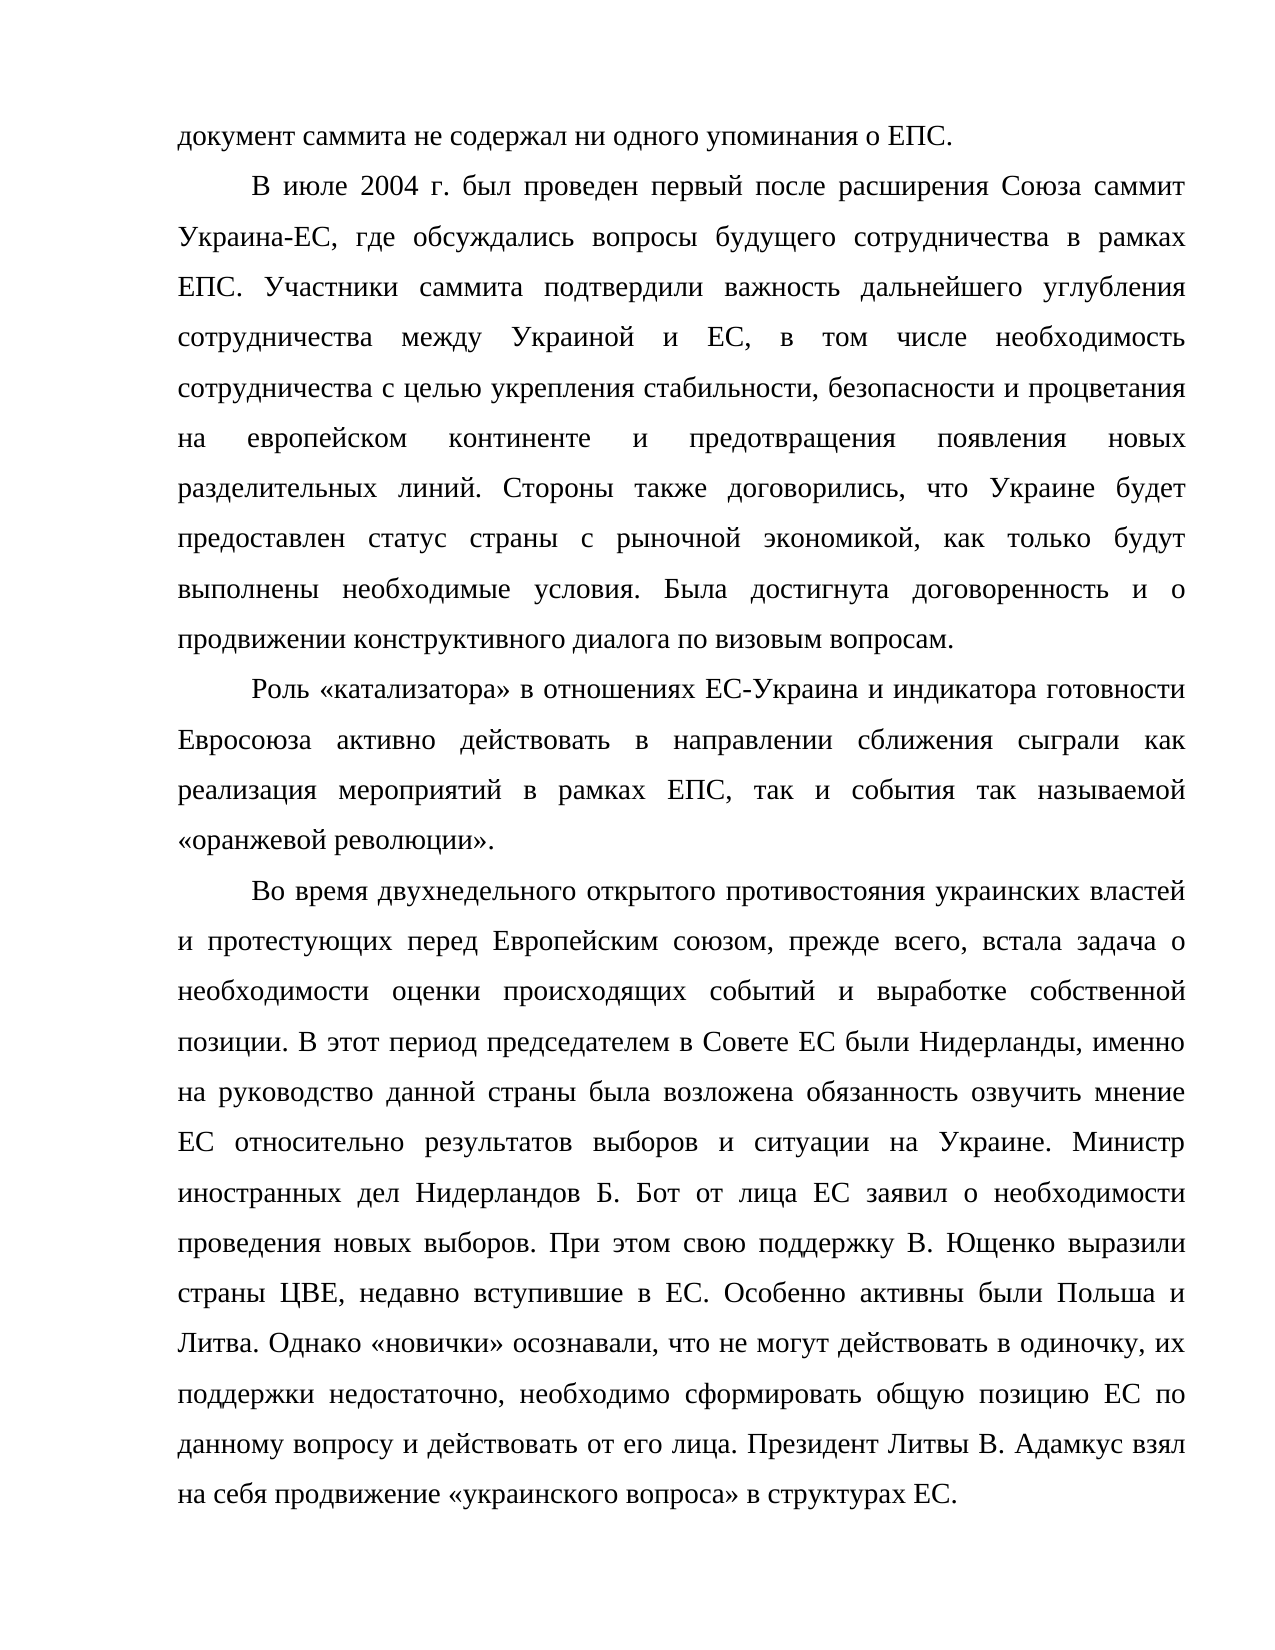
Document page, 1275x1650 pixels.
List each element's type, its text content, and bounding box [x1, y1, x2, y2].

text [177, 118, 1186, 152]
text Во время двухнедельного открытого противостояния украинских властей и протестующих перед Европейским союзом, прежде всего, встала задача о необходимости оценки происходящих событий и выработке собственной позиции. В этот период председателем в Совете ЕС были Нидерланды, именно на руководство данной страны была возложена обязанность озвучить мнение ЕС относительно результатов выборов и ситуации на Украине. Министр иностранных дел Нидерландов Б. Бот от лица ЕС заявил о необходимости проведения новых выборов. При этом свою поддержку В. Ющенко выразили страны ЦВЕ, недавно вступившие в ЕС. Особенно активны были Польша и Литва. Однако «новички» осознавали, что не могут действовать в одиночку, их поддержки недостаточно, необходимо сформировать общую позицию ЕС по данному вопросу и действовать от его лица. Президент Литвы В. Адамкус взял на себя продвижение «украинского вопроса» в структурах ЕС. [177, 873, 1186, 1510]
text Роль «катализатора» в отношениях ЕС-Украина и индикатора готовности Евросоюза активно действовать в направлении сближения сыграли как реализация мероприятий в рамках ЕПС, так и события так называемой «оранжевой революции». [177, 672, 1186, 856]
text В июле 2004 г. был проведен первый после расширения Союза саммит Украина-ЕС, где обсуждались вопросы будущего сотрудничества в рамках ЕПС. Участники саммита подтвердили важность дальнейшего углубления сотрудничества между Украиной и ЕС, в том числе необходимость сотрудничества с целью укрепления стабильности, безопасности и процветания на европейском континенте и предотвращения появления новых разделительных линий. Стороны также договорились, что Украине будет предоставлен статус страны с рыночной экономикой, как только будут выполнены необходимые условия. Была достигнута договоренность и о продвижении конструктивного диалога по визовым вопросам. [177, 168, 1186, 655]
